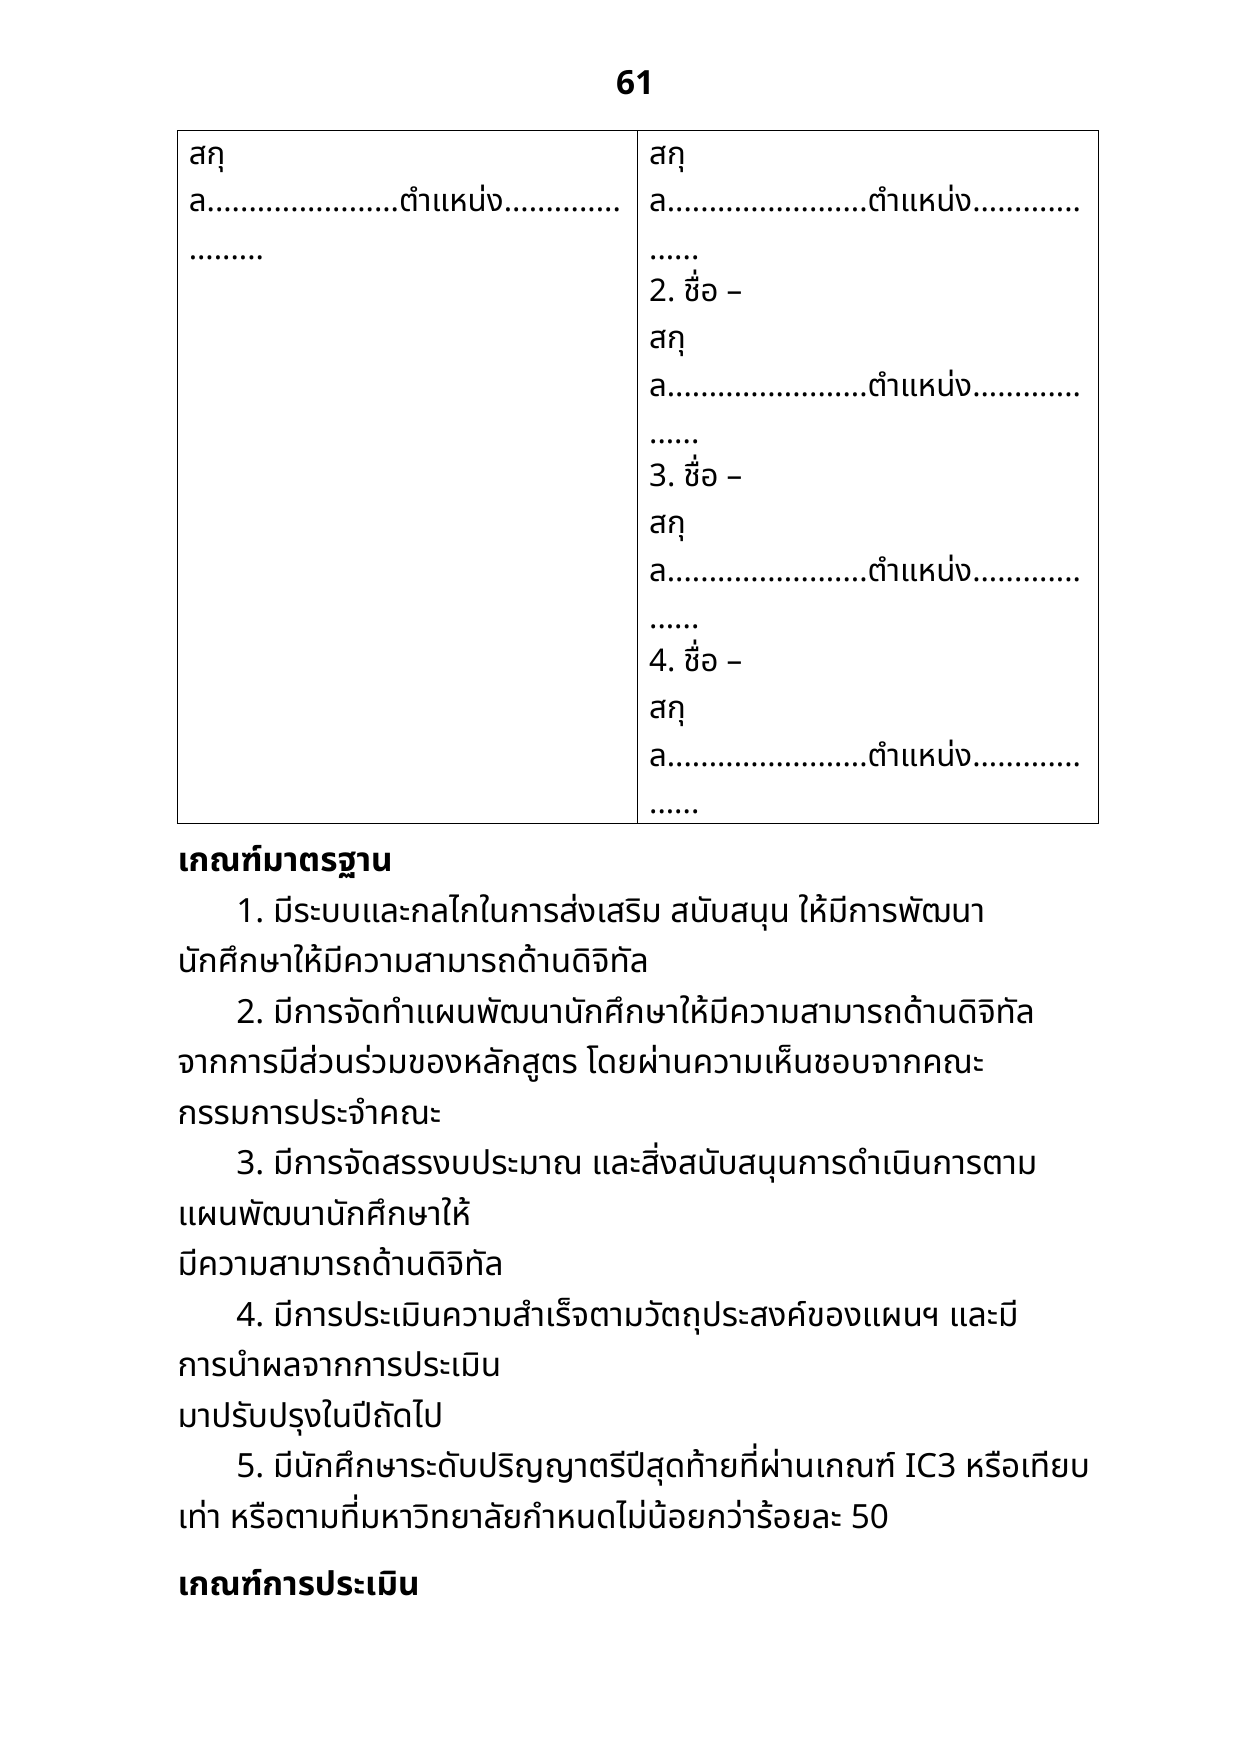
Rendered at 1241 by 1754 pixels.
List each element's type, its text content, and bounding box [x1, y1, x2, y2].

text เกณฑ์การประเมิน [177, 1560, 1092, 1610]
text 1. มีระบบและกลไกในการส่งเสริม สนับสนุน ให้มีการพัฒนานักศึกษาให้มีความสามารถด้านดิจิทัล [177, 887, 1092, 988]
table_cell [638, 131, 1098, 823]
text 2. มีการจัดทำแผนพัฒนานักศึกษาให้มีความสามารถด้านดิจิทัล จากการมีส่วนร่วมของหลักสูตร โดยผ่านความเห็นชอบจากคณะกรรมการประจำคณะ [177, 988, 1092, 1139]
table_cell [178, 131, 637, 823]
text เกณฑ์มาตรฐาน [177, 836, 1092, 887]
text 5. มีนักศึกษาระดับปริญญาตรีปีสุดท้ายที่ผ่านเกณฑ์ IC3 หรือเทียบเท่า หรือตามที่มหาวิทยาลัยกำหนดไม่น้อยกว่าร้อยละ 50 [177, 1442, 1092, 1543]
text 4. มีการประเมินความสำเร็จตามวัตถุประสงค์ของแผนฯ และมีการนำผลจากการประเมิน มาปรับปรุงในปีถัดไป [177, 1291, 1092, 1442]
text 3. มีการจัดสรรงบประมาณ และสิ่งสนับสนุนการดำเนินการตามแผนพัฒนานักศึกษาให้ มีความสามารถด้านดิจิทัล [177, 1139, 1092, 1291]
